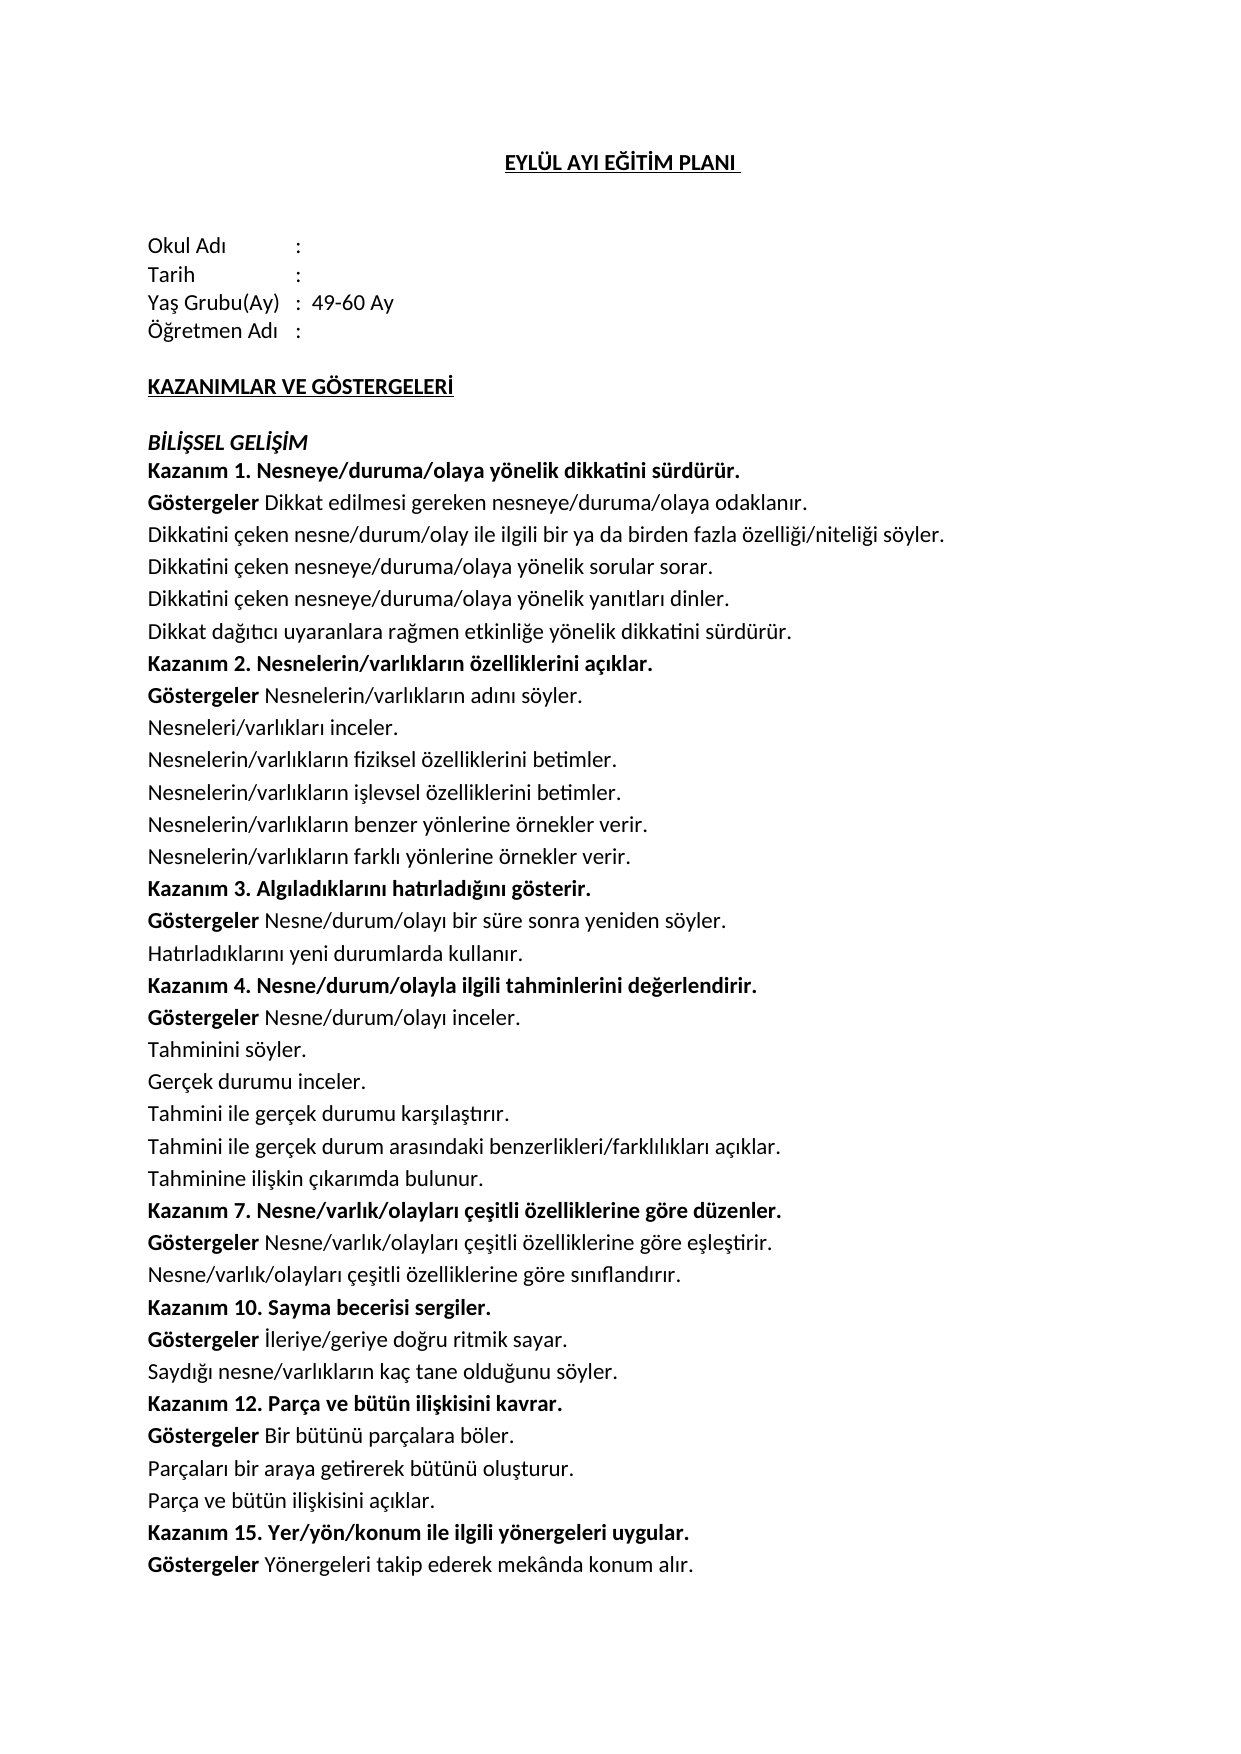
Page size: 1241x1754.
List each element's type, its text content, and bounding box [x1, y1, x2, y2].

text Kazanım 15. Yer/yön/konum ile ilgili yönergeleri uygular. [148, 1518, 1093, 1546]
text Saydığı nesne/varlıkların kaç tane olduğunu söyler. [148, 1357, 1093, 1385]
text Göstergeler Yönergeleri takip ederek mekânda konum alır. [148, 1550, 1093, 1578]
text Göstergeler Nesnelerin/varlıkların adını söyler. [148, 681, 1093, 709]
text Göstergeler Nesne/varlık/olayları çeşitli özelliklerine göre eşleştirir. [148, 1228, 1093, 1256]
text Dikkatini çeken nesneye/duruma/olaya yönelik sorular sorar. [148, 552, 1093, 580]
text BİLİŞSEL GELİŞİM [148, 428, 1093, 456]
text Tahminini söyler. [148, 1035, 1093, 1063]
text Parçaları bir araya getirerek bütünü oluşturur. [148, 1454, 1093, 1482]
text Göstergeler İleriye/geriye doğru ritmik sayar. [148, 1325, 1093, 1353]
text Göstergeler Bir bütünü parçalara böler. [148, 1421, 1093, 1449]
text Gerçek durumu inceler. [148, 1067, 1093, 1095]
text Tahmini ile gerçek durum arasındaki benzerlikleri/farklılıkları açıklar. [148, 1132, 1093, 1160]
text Öğretmen Adı : [148, 316, 1093, 344]
text Kazanım 4. Nesne/durum/olayla ilgili tahminlerini değerlendirir. [148, 971, 1093, 999]
text Dikkatini çeken nesneye/duruma/olaya yönelik yanıtları dinler. [148, 584, 1093, 613]
text Nesnelerin/varlıkların benzer yönlerine örnekler verir. [148, 810, 1093, 838]
text Kazanım 3. Algıladıklarını hatırladığını gösterir. [148, 874, 1093, 902]
text Göstergeler Dikkat edilmesi gereken nesneye/duruma/olaya odaklanır. [148, 488, 1093, 516]
text Hatırladıklarını yeni durumlarda kullanır. [148, 939, 1093, 967]
text Nesneleri/varlıkları inceler. [148, 713, 1093, 741]
text Nesnelerin/varlıkların fiziksel özelliklerini betimler. [148, 746, 1093, 773]
text Kazanım 7. Nesne/varlık/olayları çeşitli özelliklerine göre düzenler. [148, 1196, 1093, 1224]
text Nesnelerin/varlıkların işlevsel özelliklerini betimler. [148, 778, 1093, 806]
text Dikkat dağıtıcı uyaranlara rağmen etkinliğe yönelik dikkatini sürdürür. [148, 617, 1093, 645]
text Tarih : [148, 260, 1093, 288]
text Tahmini ile gerçek durumu karşılaştırır. [148, 1099, 1093, 1128]
text Göstergeler Nesne/durum/olayı inceler. [148, 1003, 1093, 1031]
text Yaş Grubu(Ay) : 49-60 Ay [148, 288, 1093, 316]
text EYLÜL AYI EĞİTİM PLANI [148, 148, 1093, 176]
text Parça ve bütün ilişkisini açıklar. [148, 1486, 1093, 1514]
text Kazanım 1. Nesneye/duruma/olaya yönelik dikkatini sürdürür. [148, 456, 1093, 484]
text Tahminine ilişkin çıkarımda bulunur. [148, 1164, 1093, 1192]
text Nesnelerin/varlıkların farklı yönlerine örnekler verir. [148, 842, 1093, 870]
text Kazanım 2. Nesnelerin/varlıkların özelliklerini açıklar. [148, 649, 1093, 677]
text Kazanım 12. Parça ve bütün ilişkisini kavrar. [148, 1389, 1093, 1417]
text Dikkatini çeken nesne/durum/olay ile ilgili bir ya da birden fazla özelliği/niteliği söyler. [148, 520, 1093, 548]
text Göstergeler Nesne/durum/olayı bir süre sonra yeniden söyler. [148, 906, 1093, 934]
text Okul Adı : [148, 232, 1093, 260]
text KAZANIMLAR VE GÖSTERGELERİ [148, 372, 1093, 400]
text Nesne/varlık/olayları çeşitli özelliklerine göre sınıflandırır. [148, 1261, 1093, 1288]
text Kazanım 10. Sayma becerisi sergiler. [148, 1293, 1093, 1321]
